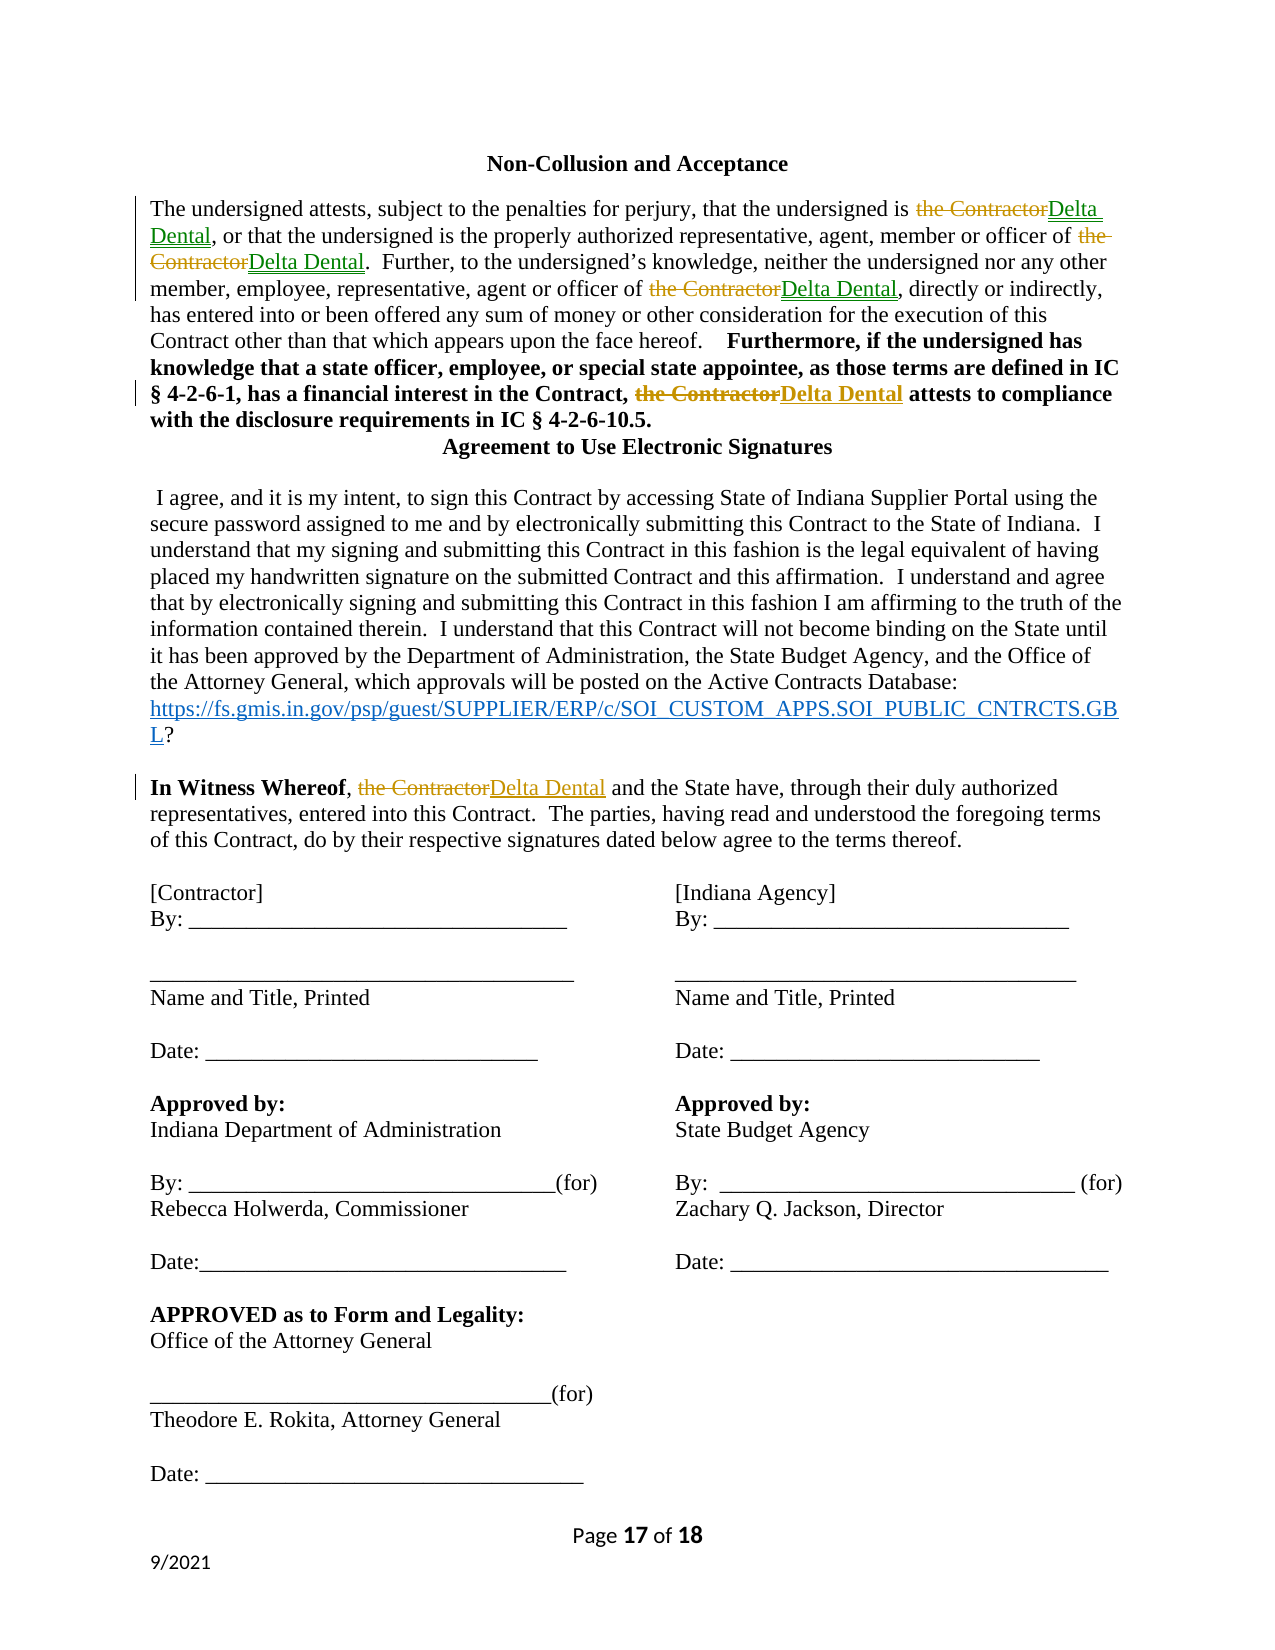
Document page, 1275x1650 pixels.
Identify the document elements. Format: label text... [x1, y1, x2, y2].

text By: _________________________________ By: _______________________________ [150, 905, 1125, 932]
text Date: _____________________________ Date: ___________________________ [150, 1037, 1125, 1063]
text Non-Collusion and Acceptance [150, 150, 1125, 176]
text Office of the Attorney General [150, 1327, 1125, 1353]
text I agree, and it is my intent, to sign this Contract by accessing State of Indiana Supplier Portal using the secure password assigned to me and by electronically submitting this Contract to the State of Indiana. I understand that my signing and submitting this Contract in this fashion is the legal equivalent of having placed my handwritten signature on the submitted Contract and this affirmation. I understand and agree that by electronically signing and submitting this Contract in this fashion I am affirming to the truth of the information contained therein. I understand that this Contract will not become binding on the State until it has been approved by the Department of Administration, the State Budget Agency, and the Office of the Attorney General, which approvals will be posted on the Active Contracts Database: https://fs.gmis.in.gov/psp/guest/SUPPLIER/ERP/c/SOI_CUSTOM_APPS.SOI_PUBLIC_CNTRCTS.GBL? [150, 484, 1125, 747]
text Date:________________________________ Date: _________________________________ [150, 1248, 1125, 1274]
text Name and Title, Printed Name and Title, Printed [150, 984, 1125, 1011]
text Agreement to Use Electronic Signatures [150, 433, 1125, 459]
text Rebecca Holwerda, Commissioner Zachary Q. Jackson, Director [150, 1195, 1125, 1222]
text The undersigned attests, subject to the penalties for perjury, that the undersigned is , or that the undersigned is the properly authorized representative, agent, member or officer of . Further, to the undersigned’s knowledge, neither the undersigned nor any other member, employee, representative, agent or officer of , directly or indirectly, has entered into or been offered any sum of money or other consideration for the execution of this Contract other than that which appears upon the face hereof. Furthermore, if the undersigned has knowledge that a state officer, employee, or special state appointee, as those terms are defined in IC § 4-2-6-1, has a financial interest in the Contract, attests to compliance with the disclosure requirements in IC § 4-2-6-10.5. [150, 196, 1125, 433]
text ___________________________________(for) [150, 1380, 1125, 1406]
text By: ________________________________(for) By: _______________________________ (for) [150, 1169, 1125, 1195]
text Approved by: Approved by: [150, 1090, 1125, 1116]
text Theodore E. Rokita, Attorney General [150, 1406, 1125, 1432]
text [Contractor] [Indiana Agency] [150, 879, 1125, 905]
text _____________________________________ ___________________________________ [150, 958, 1125, 984]
text Date: _________________________________ [150, 1461, 1125, 1487]
text Indiana Department of Administration State Budget Agency [150, 1116, 1125, 1143]
text In Witness Whereof, and the State have, through their duly authorized representatives, entered into this Contract. The parties, having read and understood the foregoing terms of this Contract, do by their respective signatures dated below agree to the terms thereof. [150, 774, 1125, 853]
text APPROVED as to Form and Legality: [150, 1301, 1125, 1327]
